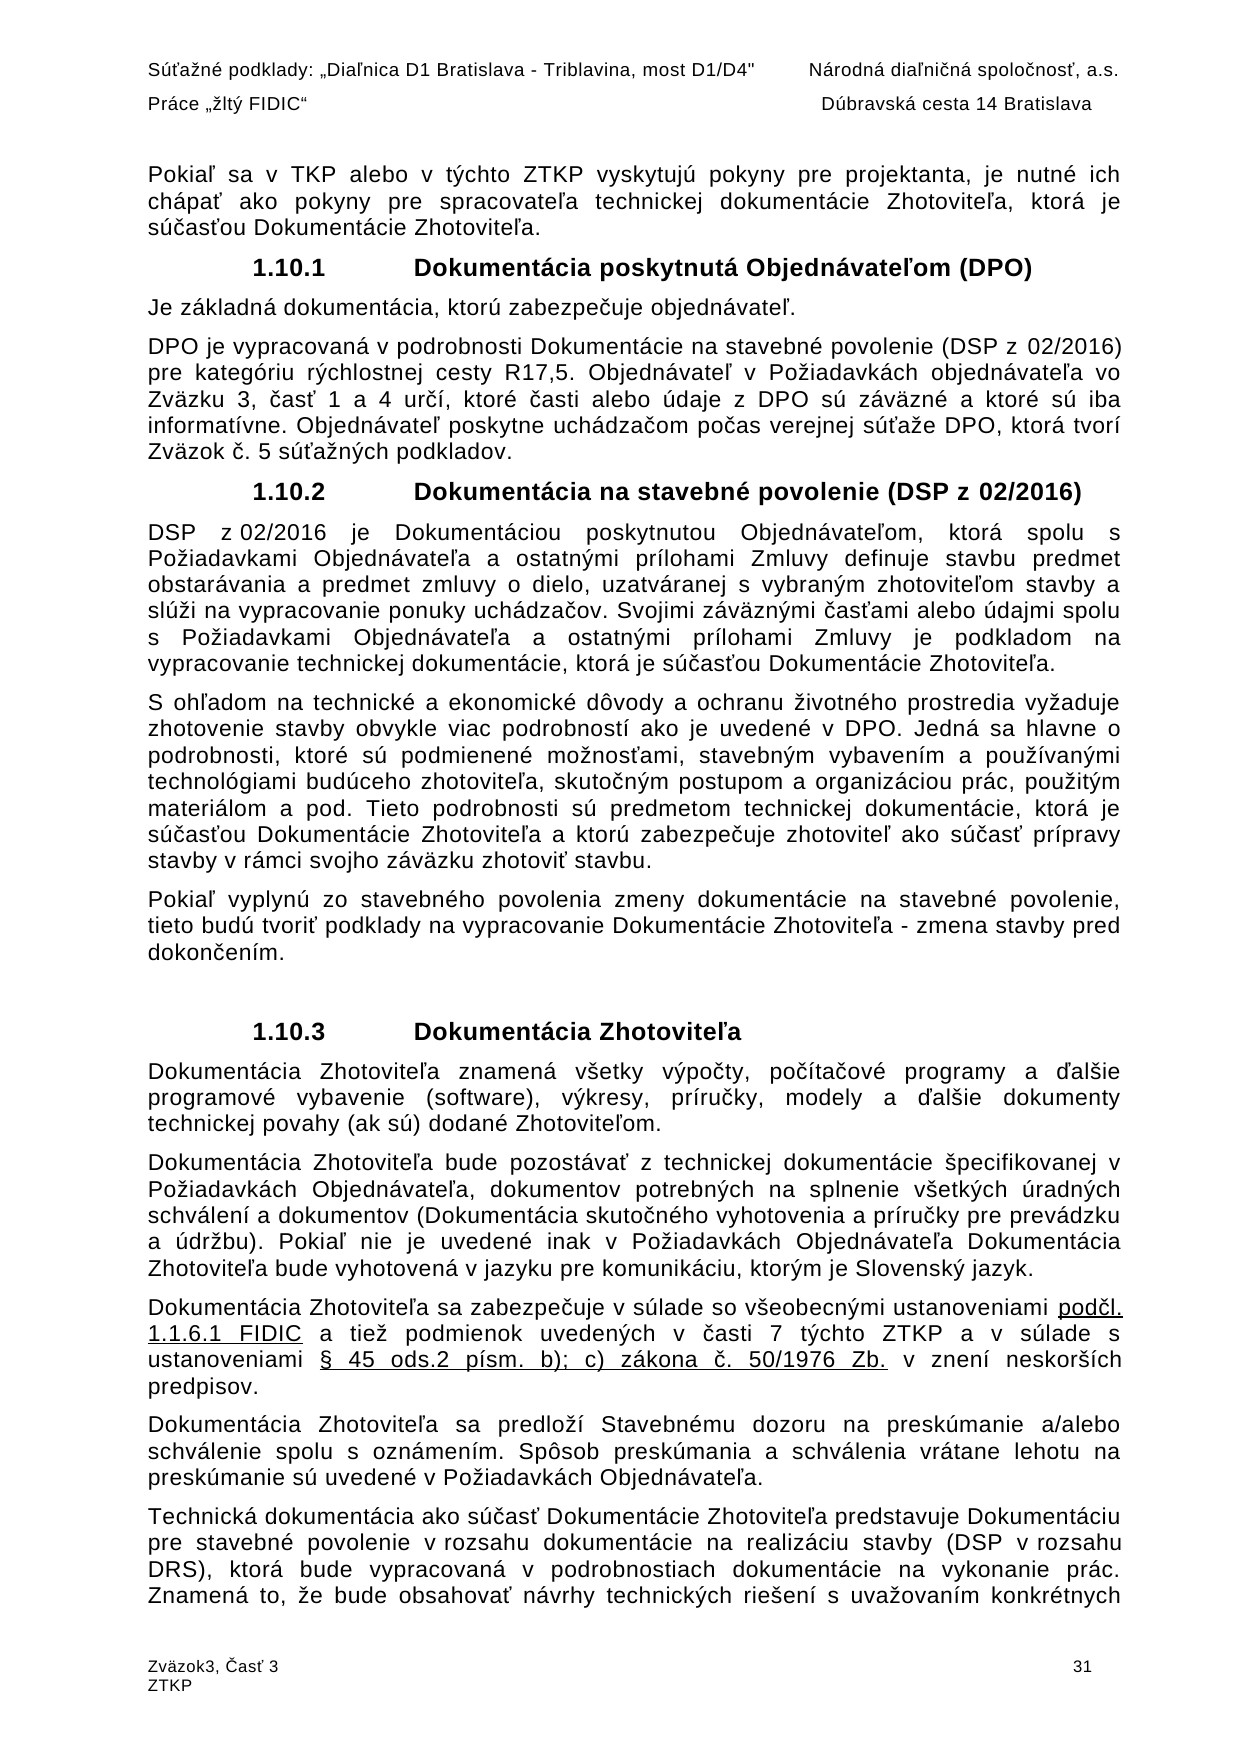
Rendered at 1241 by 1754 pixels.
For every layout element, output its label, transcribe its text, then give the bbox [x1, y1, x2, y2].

subtitle Dokumentácia Zhotoviteľa [325, 1016, 1122, 1045]
text Dokumentácia Zhotoviteľa bude pozostávať z technickej dokumentácie špecifikovanej v Požiadavkách Objednávateľa, dokumentov potrebných na splnenie všetkých úradných schválení a dokumentov (Dokumentácia skutočného vyhotovenia a príručky pre prevádzku a údržbu). Pokiaľ nie je uvedené inak v Požiadavkách Objednávateľa Dokumentácia Zhotoviteľa bude vyhotovená v jazyku pre komunikáciu, ktorým je Slovenský jazyk. [148, 1149, 1122, 1281]
text Dokumentácia Zhotoviteľa sa predloží Stavebnému dozoru na preskúmanie a/alebo schválenie spolu s oznámením. Spôsob preskúmania a schválenia vrátane lehotu na preskúmanie sú uvedené v Požiadavkách Objednávateľa. [148, 1411, 1122, 1491]
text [148, 1503, 1122, 1608]
text DSP z 02/2016 je Dokumentáciou poskytnutou Objednávateľom, ktorá spolu s Požiadavkami Objednávateľa a ostatnými prílohami Zmluvy definuje stavbu predmet obstarávania a predmet zmluvy o dielo, uzatváranej s vybraným zhotoviteľom stavby a slúži na vypracovanie ponuky uchádzačov. Svojimi záväznými časťami alebo údajmi spolu s Požiadavkami Objednávateľa a ostatnými prílohami Zmluvy je podkladom na vypracovanie technickej dokumentácie, ktorá je súčasťou Dokumentácie Zhotoviteľa. [148, 518, 1122, 677]
text Pokiaľ sa v TKP alebo v týchto ZTKP vyskytujú pokyny pre projektanta, je nutné ich chápať ako pokyny pre spracovateľa technickej dokumentácie Zhotoviteľa, ktorá je súčasťou Dokumentácie Zhotoviteľa. [148, 161, 1122, 240]
text DPO je vypracovaná v podrobnosti Dokumentácie na stavebné povolenie (DSP z 02/2016) pre kategóriu rýchlostnej cesty R17,5. Objednávateľ v Požiadavkách objednávateľa vo Zväzku 3, časť 1 a 4 určí, ktoré časti alebo údaje z DPO sú záväzné a ktoré sú iba informatívne. Objednávateľ poskytne uchádzačom počas verejnej súťaže DPO, ktorá tvorí Zväzok č. 5 súťažných podkladov. [148, 333, 1122, 465]
text Pokiaľ vyplynú zo stavebného povolenia zmeny dokumentácie na stavebné povolenie, tieto budú tvoriť podklady na vypracovanie Dokumentácie Zhotoviteľa - zmena stavby pred dokončením. [148, 886, 1122, 965]
text Je základná dokumentácia, ktorú zabezpečuje objednávateľ. [148, 294, 1122, 320]
text Dokumentácia Zhotoviteľa sa zabezpečuje v súlade so všeobecnými ustanoveniami podčl. 1.1.6.1 FIDIC a tiež podmienok uvedených v časti 7 týchto ZTKP a v súlade s ustanoveniami § 45 ods.2 písm. b); c) zákona č. 50/1976 Zb. v znení neskorších predpisov. [148, 1293, 1122, 1399]
text S ohľadom na technické a ekonomické dôvody a ochranu životného prostredia vyžaduje zhotovenie stavby obvykle viac podrobností ako je uvedené v DPO. Jedná sa hlavne o podrobnosti, ktoré sú podmienené možnosťami, stavebným vybavením a používanými technológiami budúceho zhotoviteľa, skutočným postupom a organizáciou prác, použitým materiálom a pod. Tieto podrobnosti sú predmetom technickej dokumentácie, ktorá je súčasťou Dokumentácie Zhotoviteľa a ktorú zabezpečuje zhotoviteľ ako súčasť prípravy stavby v rámci svojho záväzku zhotoviť stavbu. [148, 689, 1122, 873]
text Dokumentácia Zhotoviteľa znamená všetky výpočty, počítačové programy a ďalšie programové vybavenie (software), výkresy, príručky, modely a ďalšie dokumenty technickej povahy (ak sú) dodané Zhotoviteľom. [148, 1058, 1122, 1137]
subtitle Dokumentácia na stavebné povolenie (DSP z 02/2016) [325, 477, 1122, 506]
subtitle Dokumentácia poskytnutá Objednávateľom (DPO) [325, 253, 1122, 282]
